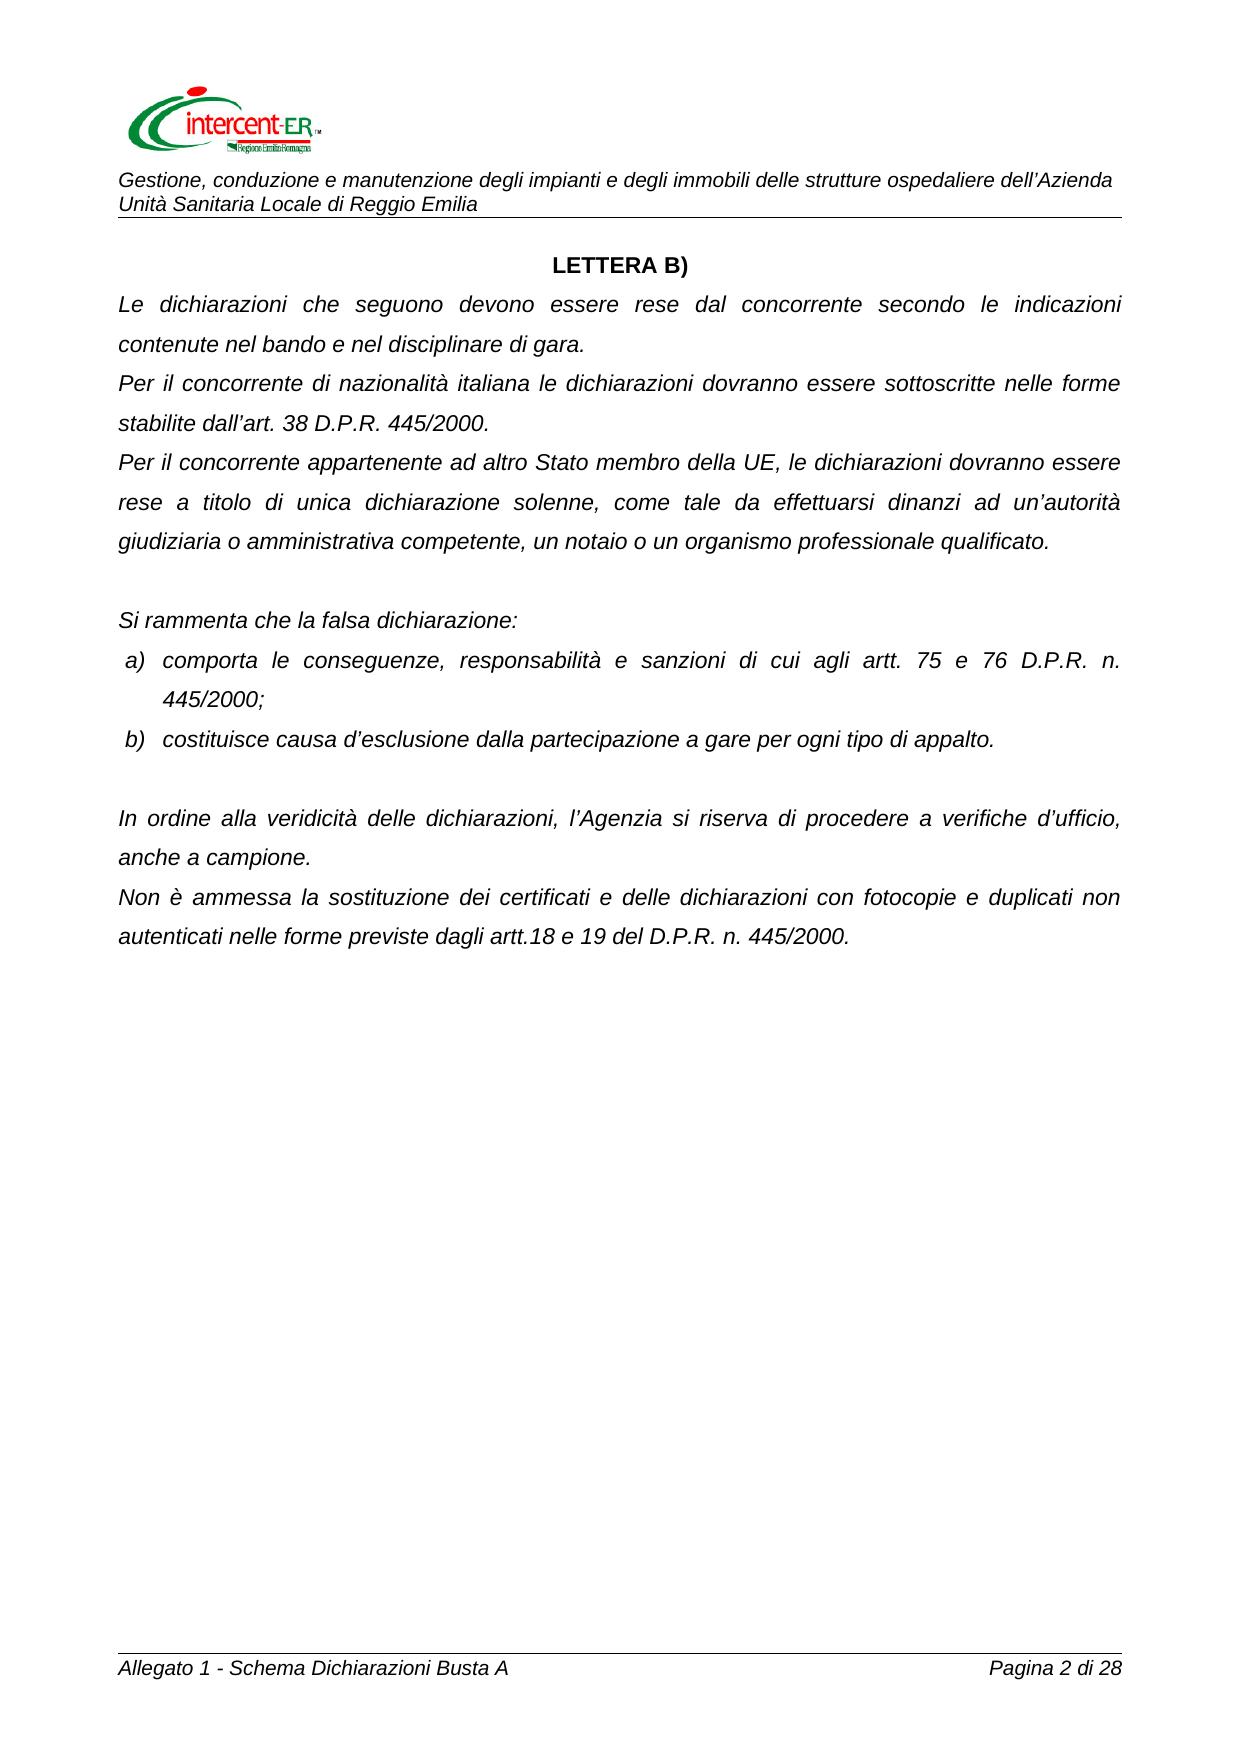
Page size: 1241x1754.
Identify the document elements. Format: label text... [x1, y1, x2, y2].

picture [118, 73, 327, 168]
text Per il concorrente di nazionalità italiana le dichiarazioni dovranno essere sottoscritte nelle forme stabilite dall’art. 38 D.P.R. 445/2000. [118, 370, 1122, 436]
text In ordine alla veridicità delle dichiarazioni, l’Agenzia si riserva di procedere a verifiche d’ufficio, anche a campione. [118, 805, 1122, 871]
text Per il concorrente appartenente ad altro Stato membro della UE, le dichiarazioni dovranno essere rese a titolo di unica dichiarazione solenne, come tale da effettuarsi dinanzi ad un’autorità giudiziaria o amministrativa competente, un notaio o un organismo professionale qualificato. [118, 449, 1122, 555]
text Le dichiarazioni che seguono devono essere rese dal concorrente secondo le indicazioni contenute nel bando e nel disciplinare di gara. [118, 291, 1122, 357]
text Si rammenta che la falsa dichiarazione: [118, 607, 1122, 634]
list comporta le conseguenze, responsabilità e sanzioni di cui agli artt. 75 e 76 D.P.R. n. 445/2000; [125, 647, 1122, 713]
text LETTERA B) [118, 252, 1122, 278]
text Non è ammessa la sostituzione dei certificati e delle dichiarazioni con fotocopie e duplicati non autenticati nelle forme previste dagli artt.18 e 19 del D.P.R. n. 445/2000. [118, 884, 1122, 949]
list costituisce causa d’esclusione dalla partecipazione a gare per ogni tipo di appalto. [125, 726, 1122, 752]
